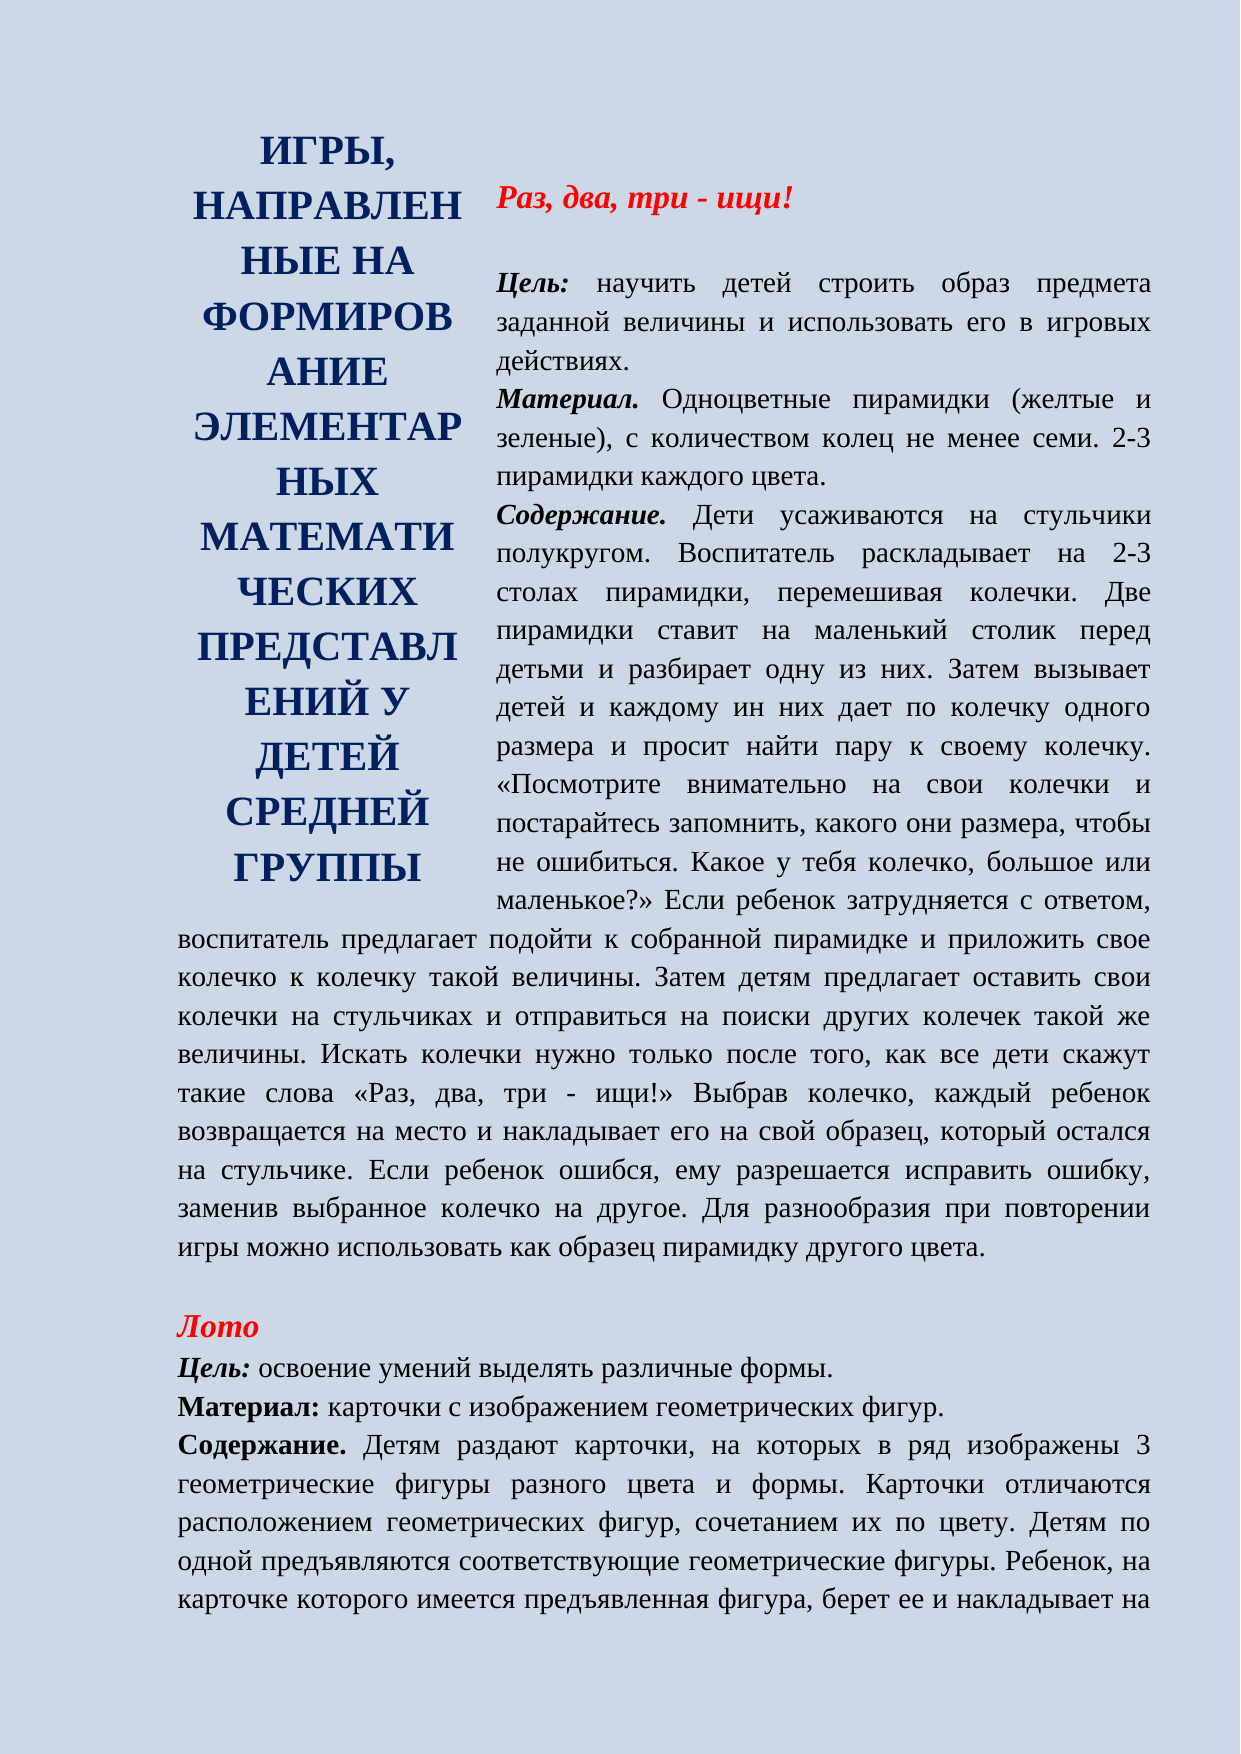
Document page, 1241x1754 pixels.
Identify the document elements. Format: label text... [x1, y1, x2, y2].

text Цель: научить детей строить образ предмета заданной величины и использовать его в игровых действиях. [177, 266, 1152, 376]
text Цель: освоение умений выделять различные формы. [177, 1350, 1152, 1384]
text Материал. Одноцветные пирамидки (желтые и зеленые), с количеством колец не менее семи. 2-3 пирамидки каждого цвета. [177, 381, 1152, 492]
text Раз, два, три - ищи! [177, 177, 1152, 216]
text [177, 1427, 1152, 1615]
text Содержание. Дети усаживаются на стульчики полукругом. Воспитатель раскладывает на 2-3 столах пирамидки, перемешивая колечки. Две пирамидки ставит на маленький столик перед детьми и разбирает одну из них. Затем вызывает детей и каждому ин них дает по колечку одного размера и просит найти пару к своему колечку. «Посмотрите внимательно на свои колечки и постарайтесь запомнить, какого они размера, чтобы не ошибиться. Какое у тебя колечко, большое или маленькое?» Если ребенок затрудняется с ответом, воспитатель предлагает подойти к собранной пирамидке и приложить свое колечко к колечку такой величины. Затем детям предлагает оставить свои колечки на стульчиках и отправиться на поиски других колечек такой же величины. Искать колечки нужно только после того, как все дети скажут такие слова «Раз, два, три - ищи!» Выбрав колечко, каждый ребенок возвращается на место и накладывает его на свой образец, который остался на стульчике. Если ребенок ошибся, ему разрешается исправить ошибку, заменив выбранное колечко на другое. Для разнообразия при повторении игры можно использовать как образец пирамидку другого цвета. [177, 497, 1152, 1263]
text Материал: карточки с изображением геометрических фигур. [177, 1389, 1152, 1422]
text Лото [177, 1306, 1152, 1344]
